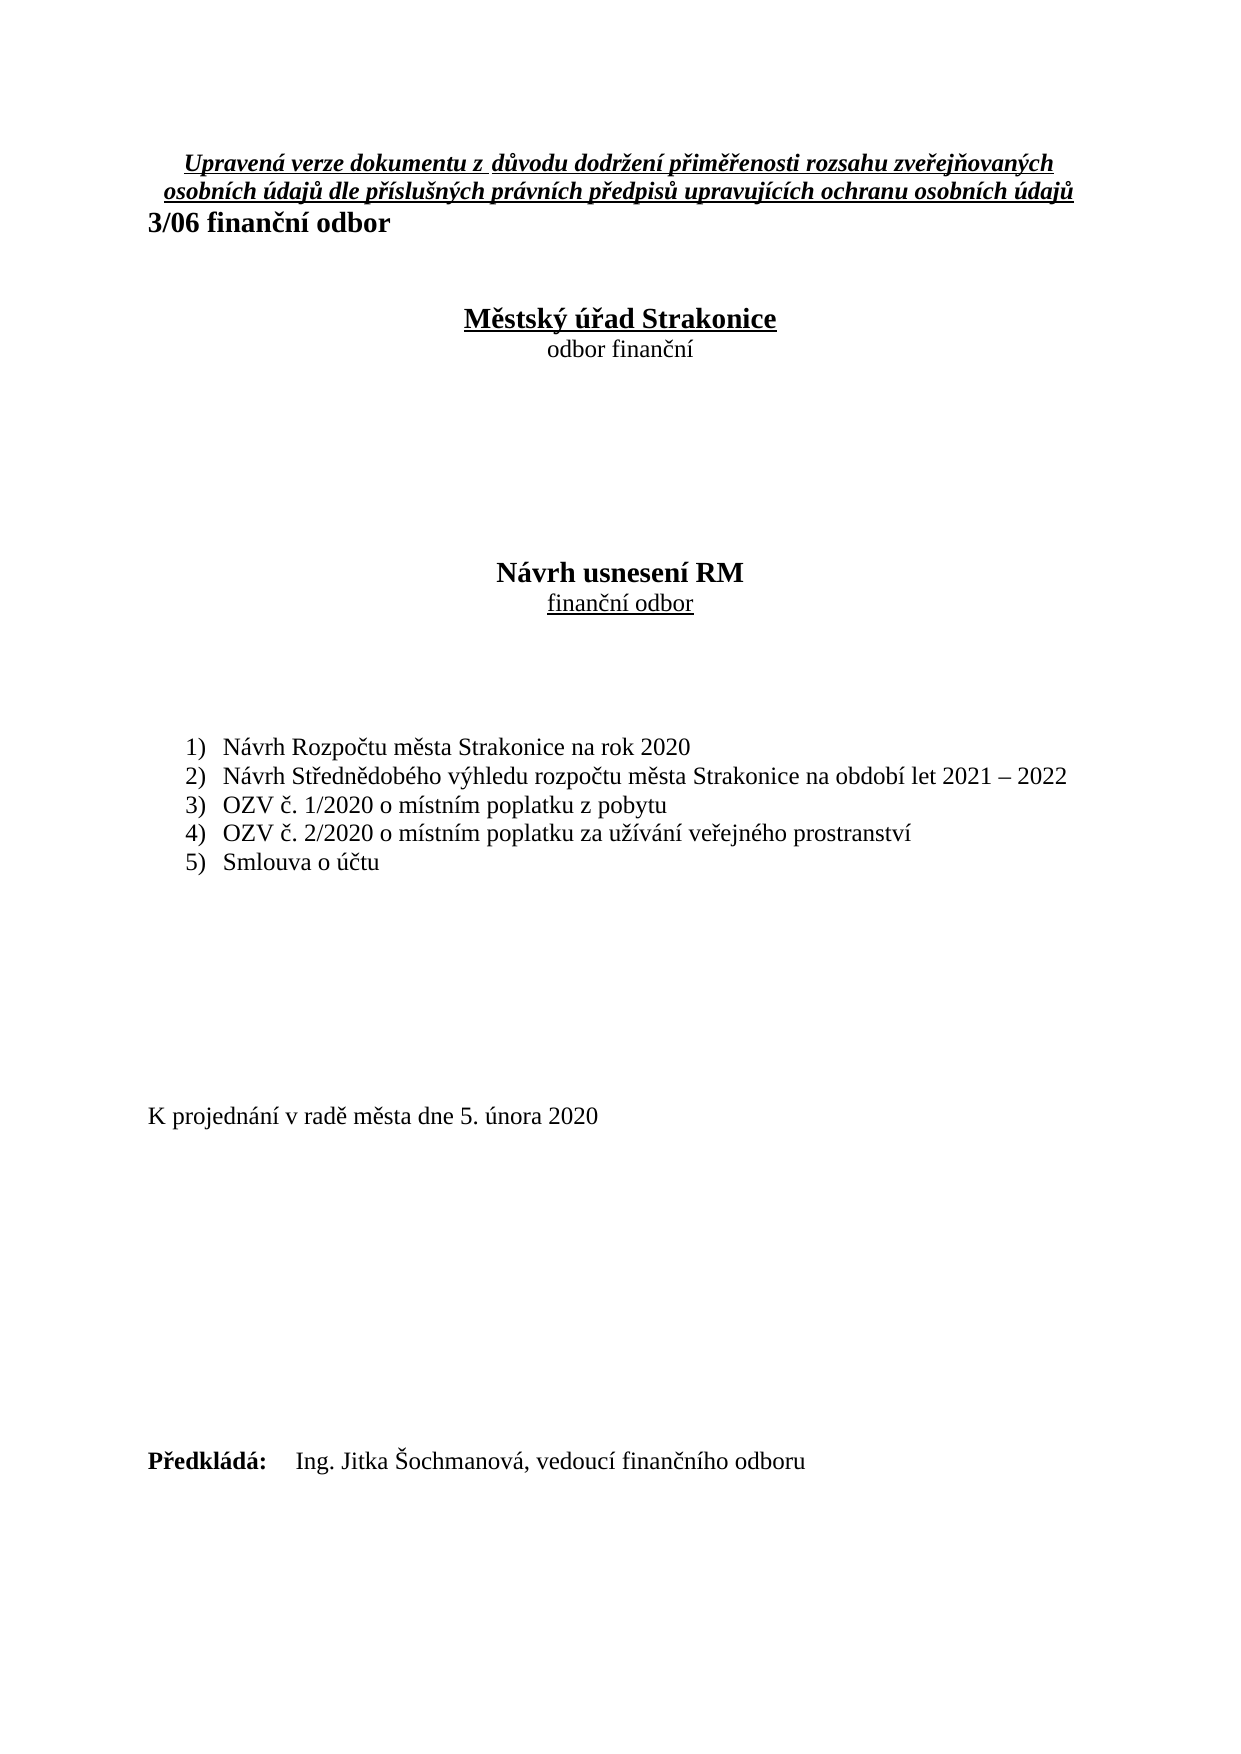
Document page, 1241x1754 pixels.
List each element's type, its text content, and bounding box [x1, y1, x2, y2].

list Smlouva o účtu [185, 847, 1092, 876]
text odbor finanční [148, 334, 1092, 363]
text Upravená verze dokumentu z důvodu dodržení přiměřenosti rozsahu zveřejňovaných osobních údajů dle příslušných právních předpisů upravujících ochranu osobních údajů [148, 148, 1092, 205]
list Návrh Střednědobého výhledu rozpočtu města Strakonice na období let 2021 – 2022 [185, 761, 1092, 790]
text K projednání v radě města dne 5. února 2020 [148, 1101, 1092, 1130]
list OZV č. 2/2020 o místním poplatku za užívání veřejného prostranství [185, 818, 1092, 847]
text Návrh usnesení RM [148, 555, 1092, 588]
subtitle 3/06 finanční odbor [148, 205, 1092, 239]
text Městský úřad Strakonice [148, 301, 1092, 334]
text Předkládá: Ing. Jitka Šochmanová, vedoucí finančního odboru [148, 1446, 1092, 1475]
list Návrh Rozpočtu města Strakonice na rok 2020 [185, 732, 1092, 761]
text finanční odbor [148, 588, 1092, 617]
list OZV č. 1/2020 o místním poplatku z pobytu [185, 790, 1092, 818]
